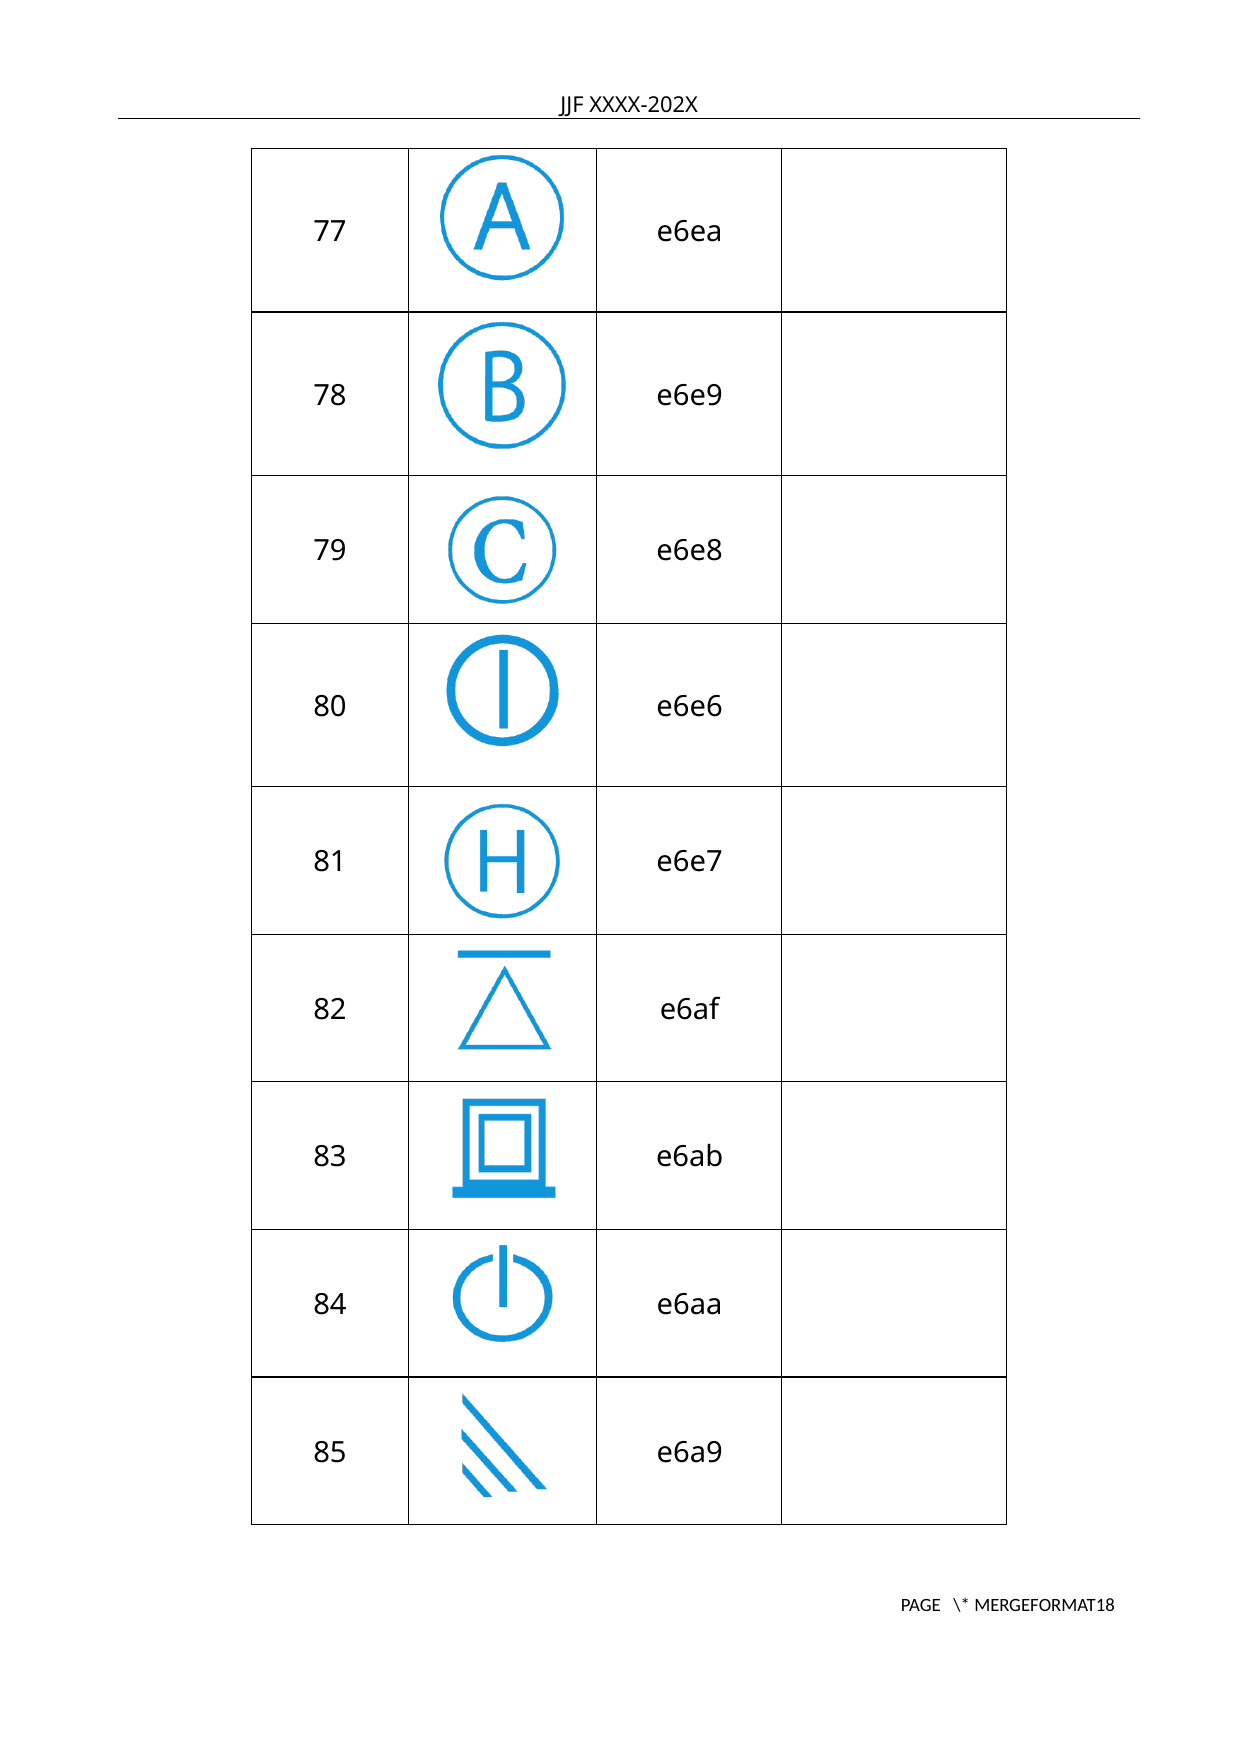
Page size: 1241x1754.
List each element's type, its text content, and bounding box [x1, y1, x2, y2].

table_cell [782, 1378, 1006, 1524]
picture [432, 148, 573, 290]
table_cell 82 [252, 935, 408, 1081]
table_cell 77 [252, 149, 408, 311]
table_cell [782, 1082, 1006, 1229]
table_cell [782, 149, 1006, 311]
table_cell [782, 1230, 1006, 1376]
picture [436, 623, 569, 756]
table_cell 80 [252, 624, 408, 786]
table_cell [782, 624, 1006, 786]
table_cell 83 [252, 1082, 408, 1229]
table_cell e6aa [597, 1230, 781, 1376]
table_cell [409, 313, 596, 475]
table_cell e6a9 [597, 1378, 781, 1524]
picture [446, 942, 559, 1055]
picture [431, 312, 575, 456]
table_cell 85 [252, 1378, 408, 1524]
table_cell e6e6 [597, 624, 781, 786]
table_cell 84 [252, 1230, 408, 1376]
table_cell e6e7 [597, 787, 781, 934]
table_cell [782, 476, 1006, 622]
picture [437, 795, 568, 925]
picture [437, 484, 568, 614]
table_cell e6e8 [597, 476, 781, 622]
table_cell [782, 313, 1006, 475]
table_cell [409, 1378, 596, 1524]
table_cell [409, 624, 596, 786]
table_cell [782, 787, 1006, 934]
table_cell [782, 935, 1006, 1081]
picture [446, 1238, 559, 1351]
table_cell 78 [252, 313, 408, 475]
table_cell e6ea [597, 149, 781, 311]
table_cell e6e9 [597, 313, 781, 475]
picture [444, 1385, 561, 1503]
table_cell e6af [597, 935, 781, 1081]
table_cell 79 [252, 476, 408, 622]
table_cell 81 [252, 787, 408, 934]
table_cell [409, 476, 596, 622]
table_cell e6ab [597, 1082, 781, 1229]
table_cell [409, 935, 596, 1081]
table_cell [409, 149, 596, 311]
table_cell [409, 1230, 596, 1376]
table_cell [409, 1082, 596, 1229]
picture [445, 1090, 560, 1205]
table_cell [409, 787, 596, 934]
